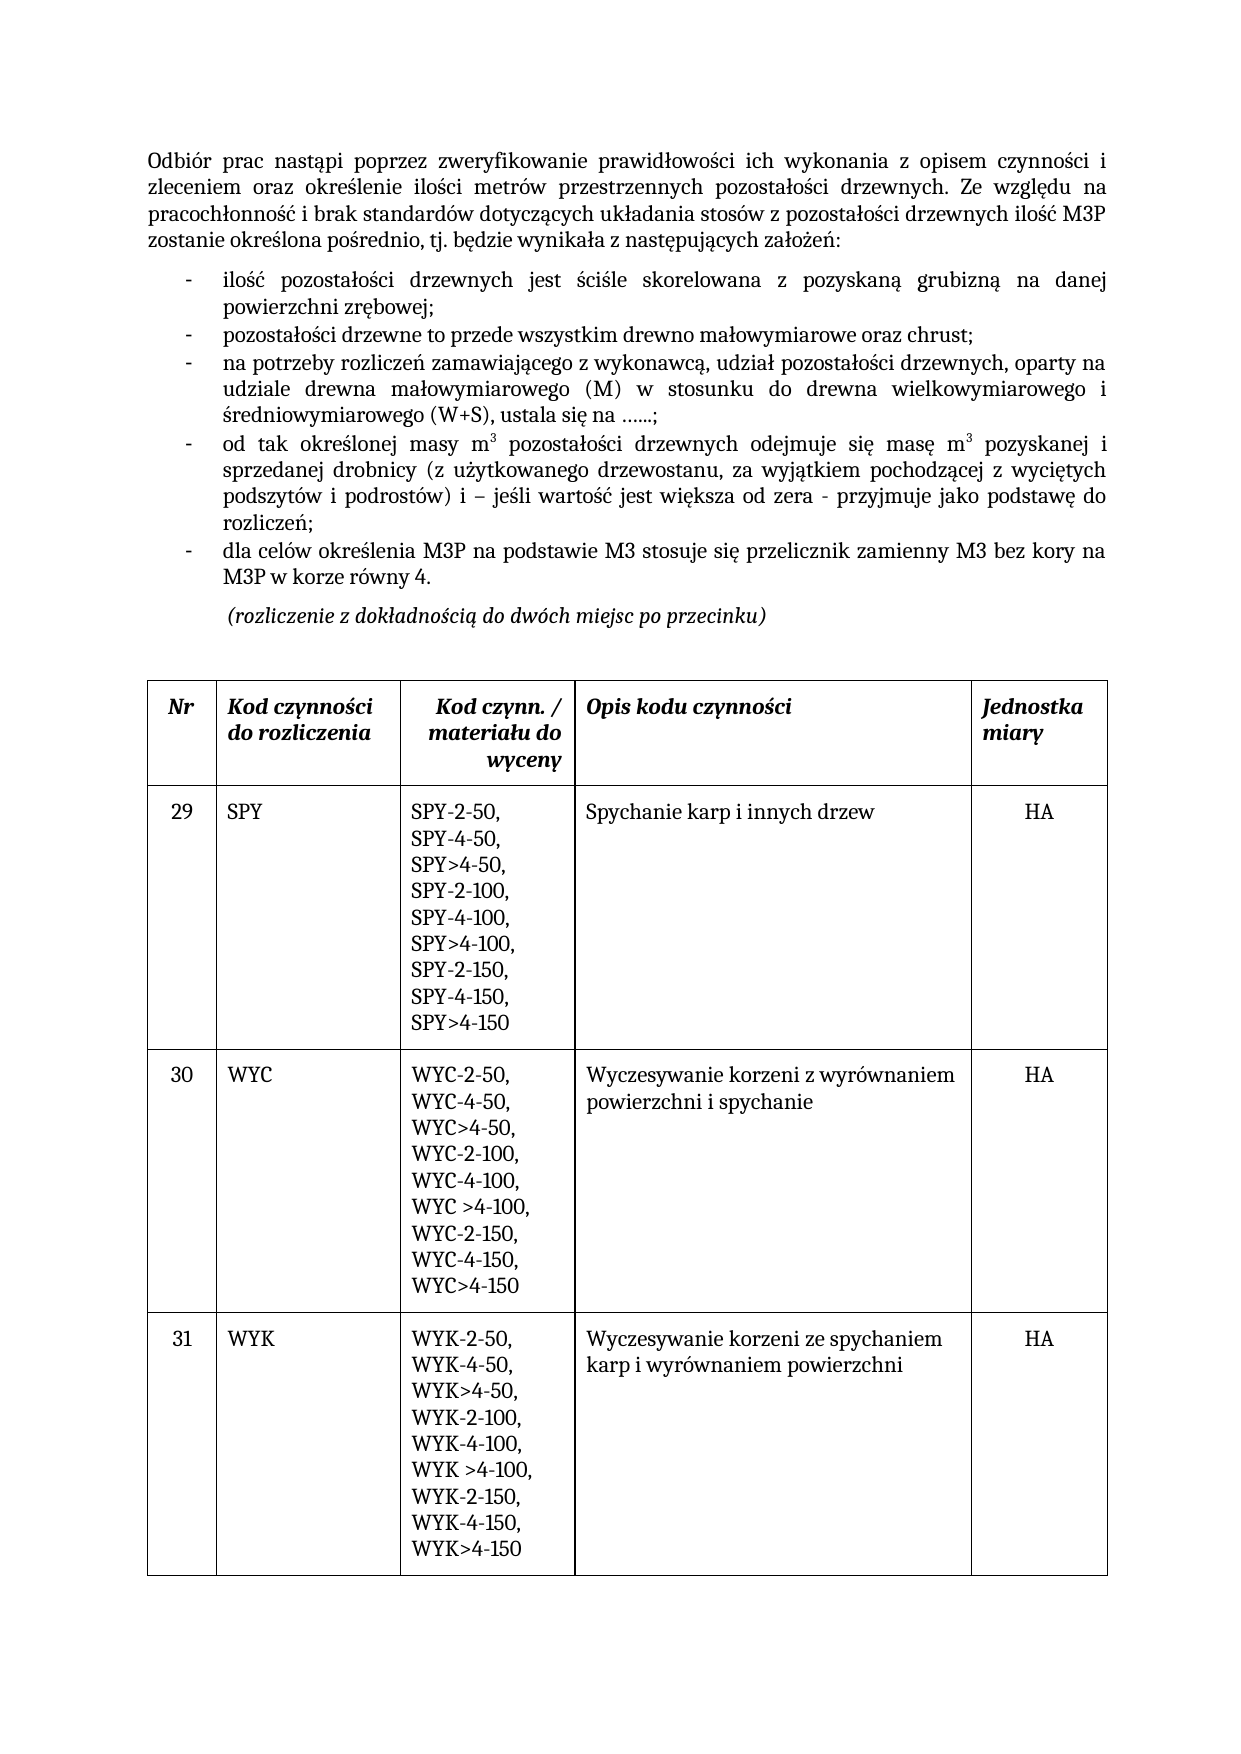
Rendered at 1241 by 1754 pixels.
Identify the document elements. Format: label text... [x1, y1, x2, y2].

list ilość pozostałości drzewnych jest ściśle skorelowana z pozyskaną grubizną na danej powierzchni zrębowej; [185, 266, 1107, 320]
list dla celów określenia M3P na podstawie M3 stosuje się przelicznik zamienny M3 bez kory na M3P w korze równy 4. [185, 536, 1107, 590]
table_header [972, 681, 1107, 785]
text (rozliczenie z dokładnością do dwóch miejsc po przecinku) [148, 603, 1107, 629]
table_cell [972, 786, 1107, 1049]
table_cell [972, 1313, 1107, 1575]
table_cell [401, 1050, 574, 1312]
text Odbiór prac nastąpi poprzez zweryfikowanie prawidłowości ich wykonania z opisem czynności i zleceniem oraz określenie ilości metrów przestrzennych pozostałości drzewnych. Ze względu na pracochłonność i brak standardów dotyczących układania stosów z pozostałości drzewnych ilość M3P zostanie określona pośrednio, tj. będzie wynikała z następujących założeń: [148, 148, 1107, 253]
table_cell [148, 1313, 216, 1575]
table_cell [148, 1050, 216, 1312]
list od tak określonej masy m3 pozostałości drzewnych odejmuje się masę m3 pozyskanej i sprzedanej drobnicy (z użytkowanego drzewostanu, za wyjątkiem pochodzącej z wyciętych podszytów i podrostów) i – jeśli wartość jest większa od zera - przyjmuje jako podstawę do rozliczeń; [185, 429, 1107, 536]
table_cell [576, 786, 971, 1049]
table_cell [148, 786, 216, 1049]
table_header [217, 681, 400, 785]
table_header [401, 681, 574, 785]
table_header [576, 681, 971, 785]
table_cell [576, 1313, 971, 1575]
list na potrzeby rozliczeń zamawiającego z wykonawcą, udział pozostałości drzewnych, oparty na udziale drewna małowymiarowego (M) w stosunku do drewna wielkowymiarowego i średniowymiarowego (W+S), ustala się na …...; [185, 348, 1107, 429]
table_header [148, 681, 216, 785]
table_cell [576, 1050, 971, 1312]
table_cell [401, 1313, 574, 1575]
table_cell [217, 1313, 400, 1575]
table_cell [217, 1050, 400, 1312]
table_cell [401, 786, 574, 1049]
list pozostałości drzewne to przede wszystkim drewno małowymiarowe oraz chrust; [185, 320, 1107, 348]
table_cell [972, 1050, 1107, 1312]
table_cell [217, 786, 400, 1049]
